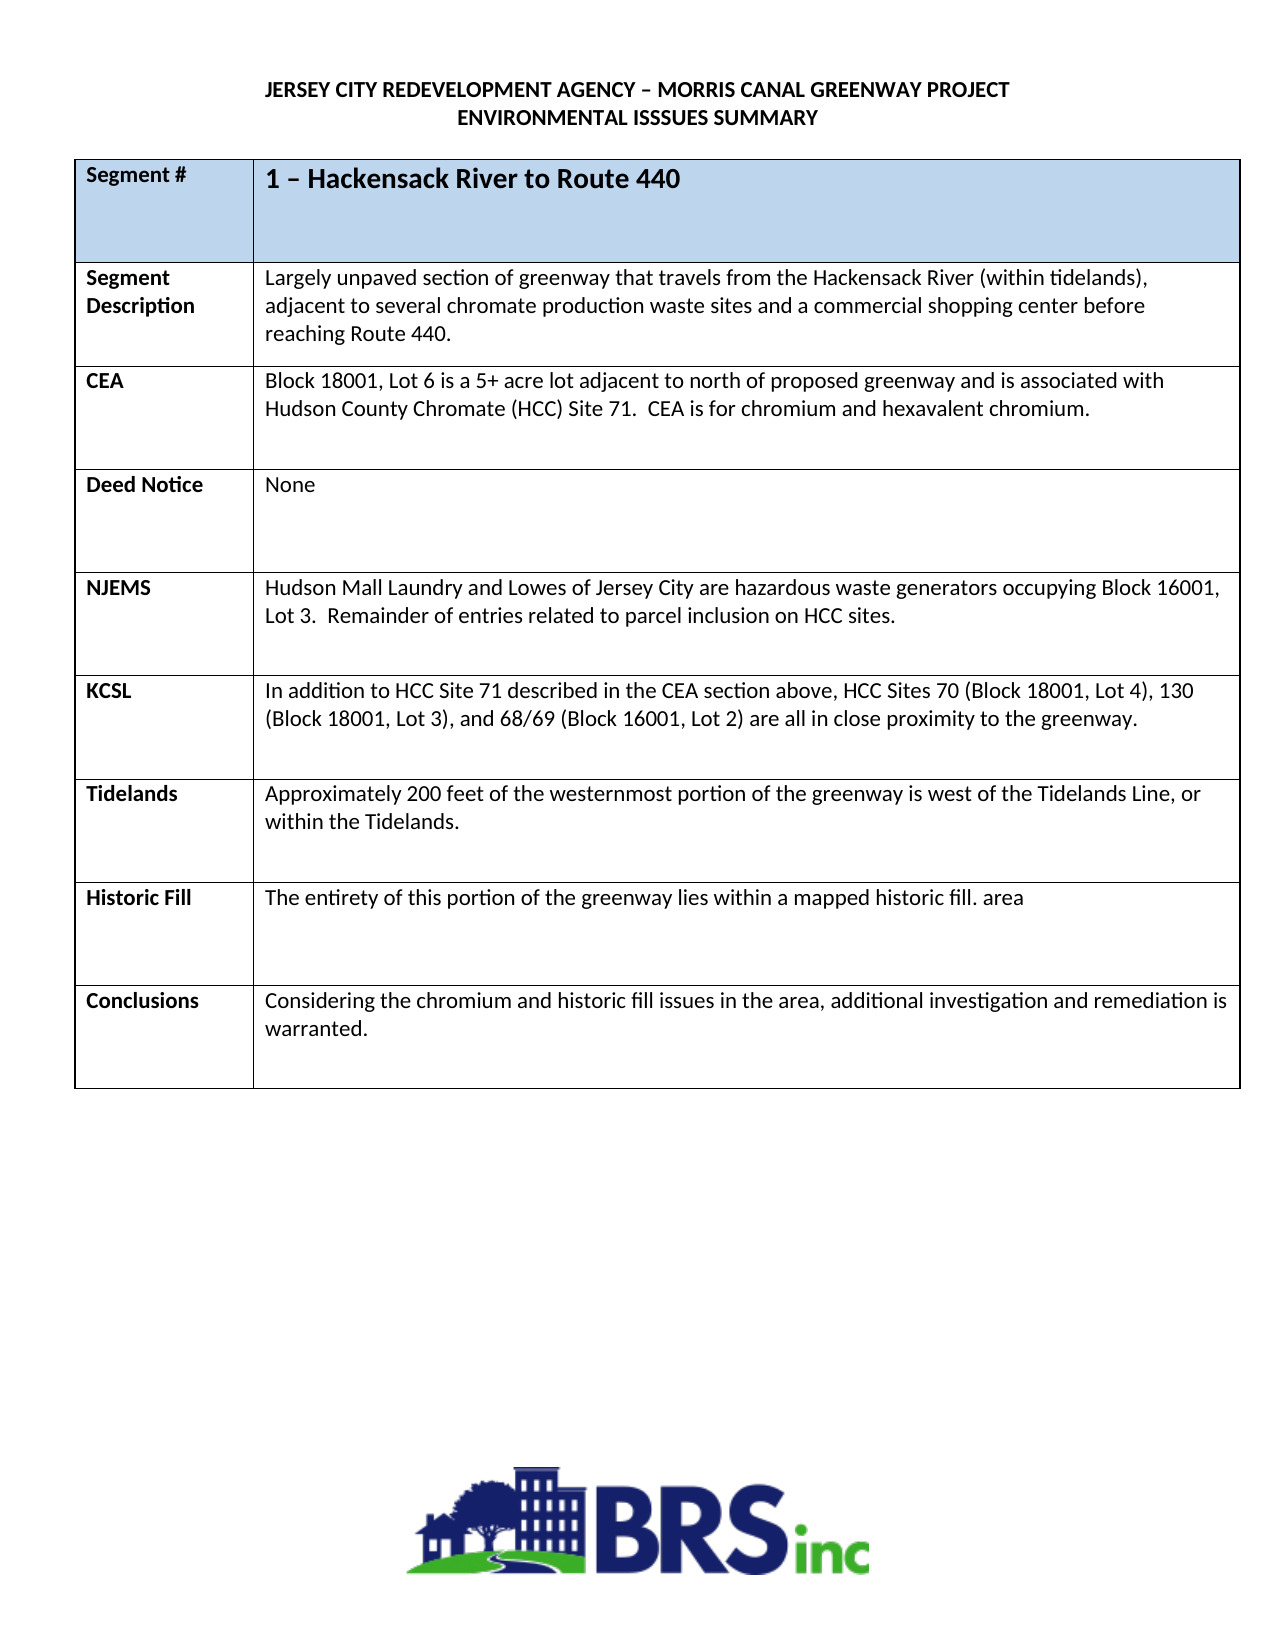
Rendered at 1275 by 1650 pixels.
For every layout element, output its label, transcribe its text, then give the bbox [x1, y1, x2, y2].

table_cell KCSL [76, 676, 253, 778]
table_cell Tidelands [76, 780, 253, 882]
table_cell Hudson Mall Laundry and Lowes of Jersey City are hazardous waste generators occupying Block 16001, Lot 3. Remainder of entries related to parcel inclusion on HCC sites. [254, 573, 1239, 675]
table_cell Conclusions [76, 986, 253, 1088]
table_cell Historic Fill [76, 883, 253, 985]
picture [406, 1467, 869, 1575]
table_cell None [254, 470, 1239, 572]
table_cell Approximately 200 feet of the westernmost portion of the greenway is west of the Tidelands Line, or within the Tidelands. [254, 780, 1239, 882]
table_cell Considering the chromium and historic fill issues in the area, additional investigation and remediation is warranted. [254, 986, 1239, 1088]
table_cell Segment Description [76, 263, 253, 366]
table_cell The entirety of this portion of the greenway lies within a mapped historic fill. area [254, 883, 1239, 985]
table_cell Block 18001, Lot 6 is a 5+ acre lot adjacent to north of proposed greenway and is associated with Hudson County Chromate (HCC) Site 71. CEA is for chromium and hexavalent chromium. [254, 367, 1239, 469]
table_header 1 – Hackensack River to Route 440 [254, 160, 1239, 262]
table_header Segment # [76, 160, 253, 262]
table_cell NJEMS [76, 573, 253, 675]
table_cell CEA [76, 367, 253, 469]
table_cell Largely unpaved section of greenway that travels from the Hackensack River (within tidelands), adjacent to several chromate production waste sites and a commercial shopping center before reaching Route 440. [254, 263, 1239, 366]
table_cell Deed Notice [76, 470, 253, 572]
table_cell In addition to HCC Site 71 described in the CEA section above, HCC Sites 70 (Block 18001, Lot 4), 130 (Block 18001, Lot 3), and 68/69 (Block 16001, Lot 2) are all in close proximity to the greenway. [254, 676, 1239, 778]
